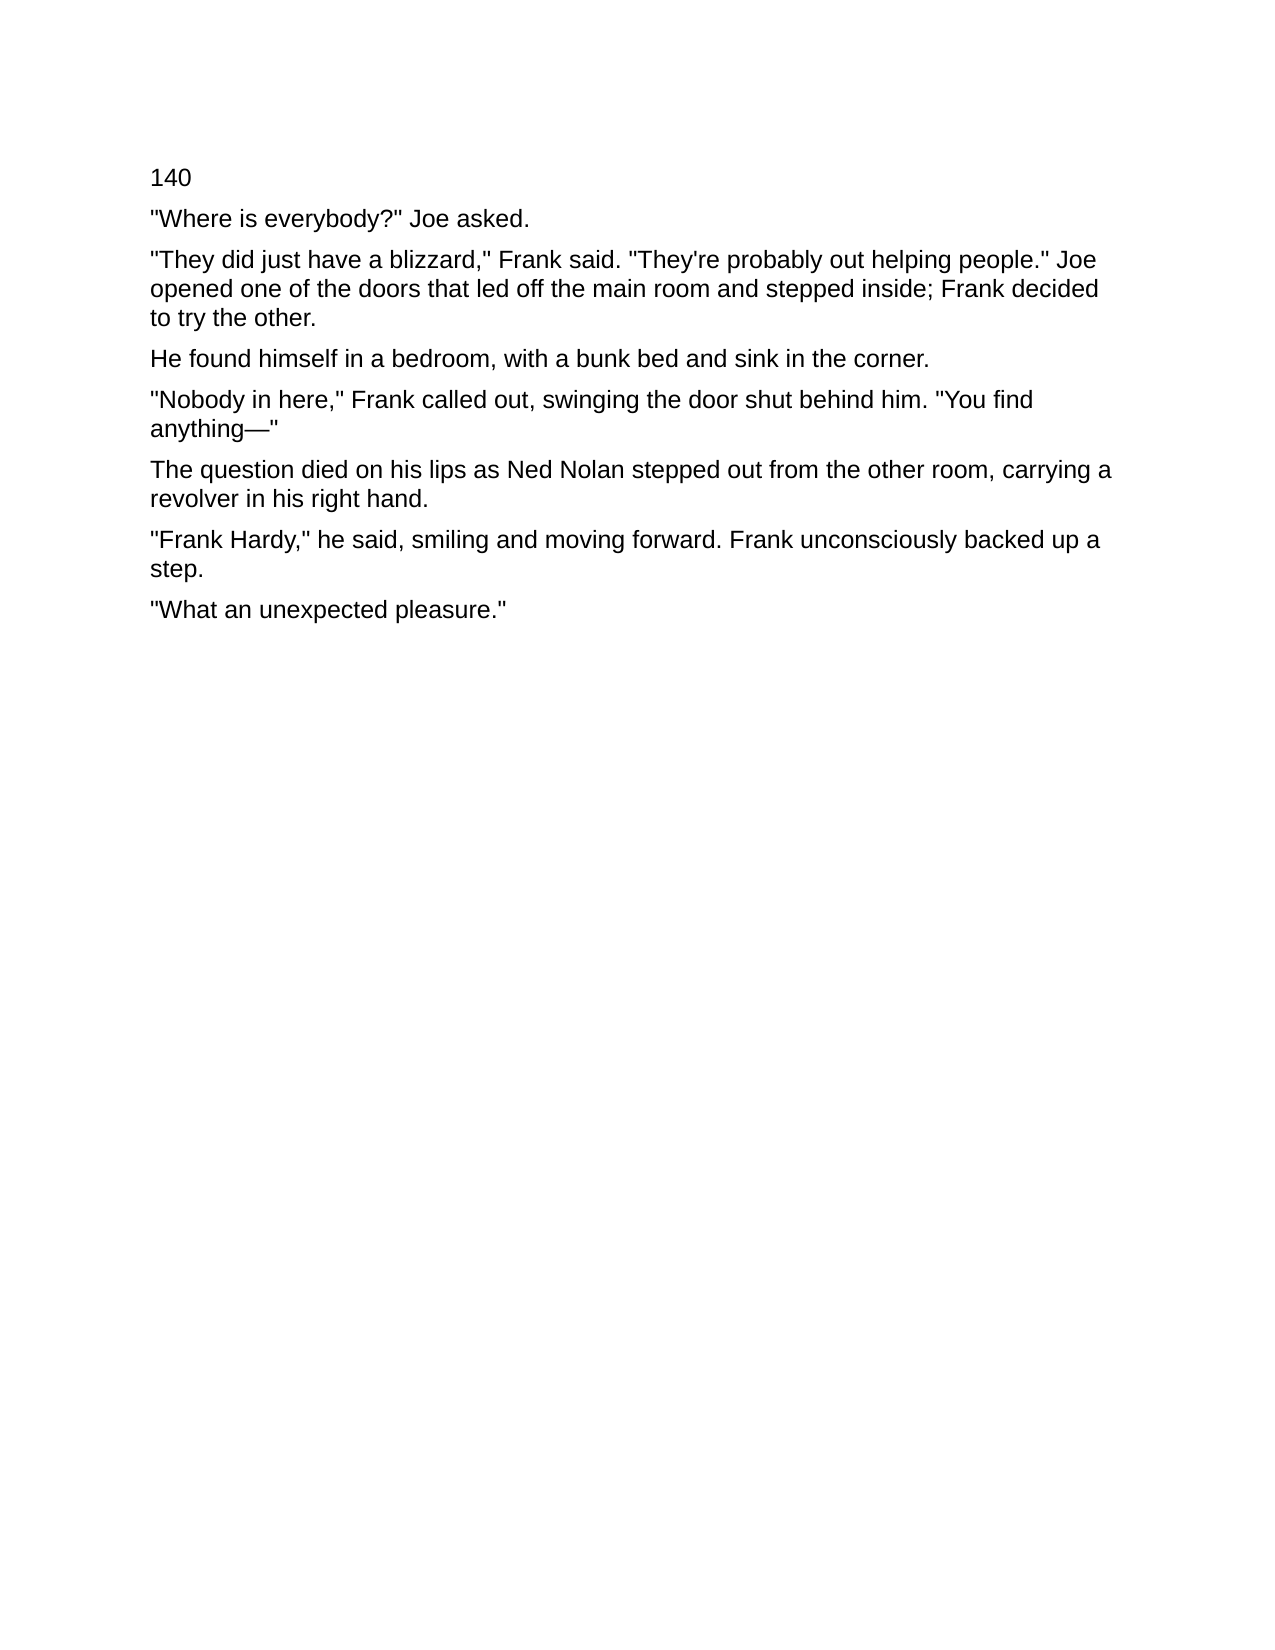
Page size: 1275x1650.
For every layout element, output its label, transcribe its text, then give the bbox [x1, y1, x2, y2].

text "Where is everybody?" Joe asked. [150, 204, 1125, 232]
text The question died on his lips as Ned Nolan stepped out from the other room, carrying a revolver in his right hand. [150, 455, 1125, 512]
text "Frank Hardy," he said, smiling and moving forward. Frank unconsciously backed up a step. [150, 525, 1125, 582]
text "What an unexpected pleasure." [150, 595, 1125, 624]
text He found himself in a bedroom, with a bunk bed and sink in the corner. [150, 344, 1125, 372]
text "They did just have a blizzard," Frank said. "They're probably out helping people." Joe opened one of the doors that led off the main room and stepped inside; Frank decided to try the other. [150, 245, 1125, 331]
text "Nobody in here," Frank called out, swinging the door shut behind him. "You find anything—" [150, 385, 1125, 442]
text 140 [150, 162, 1125, 191]
